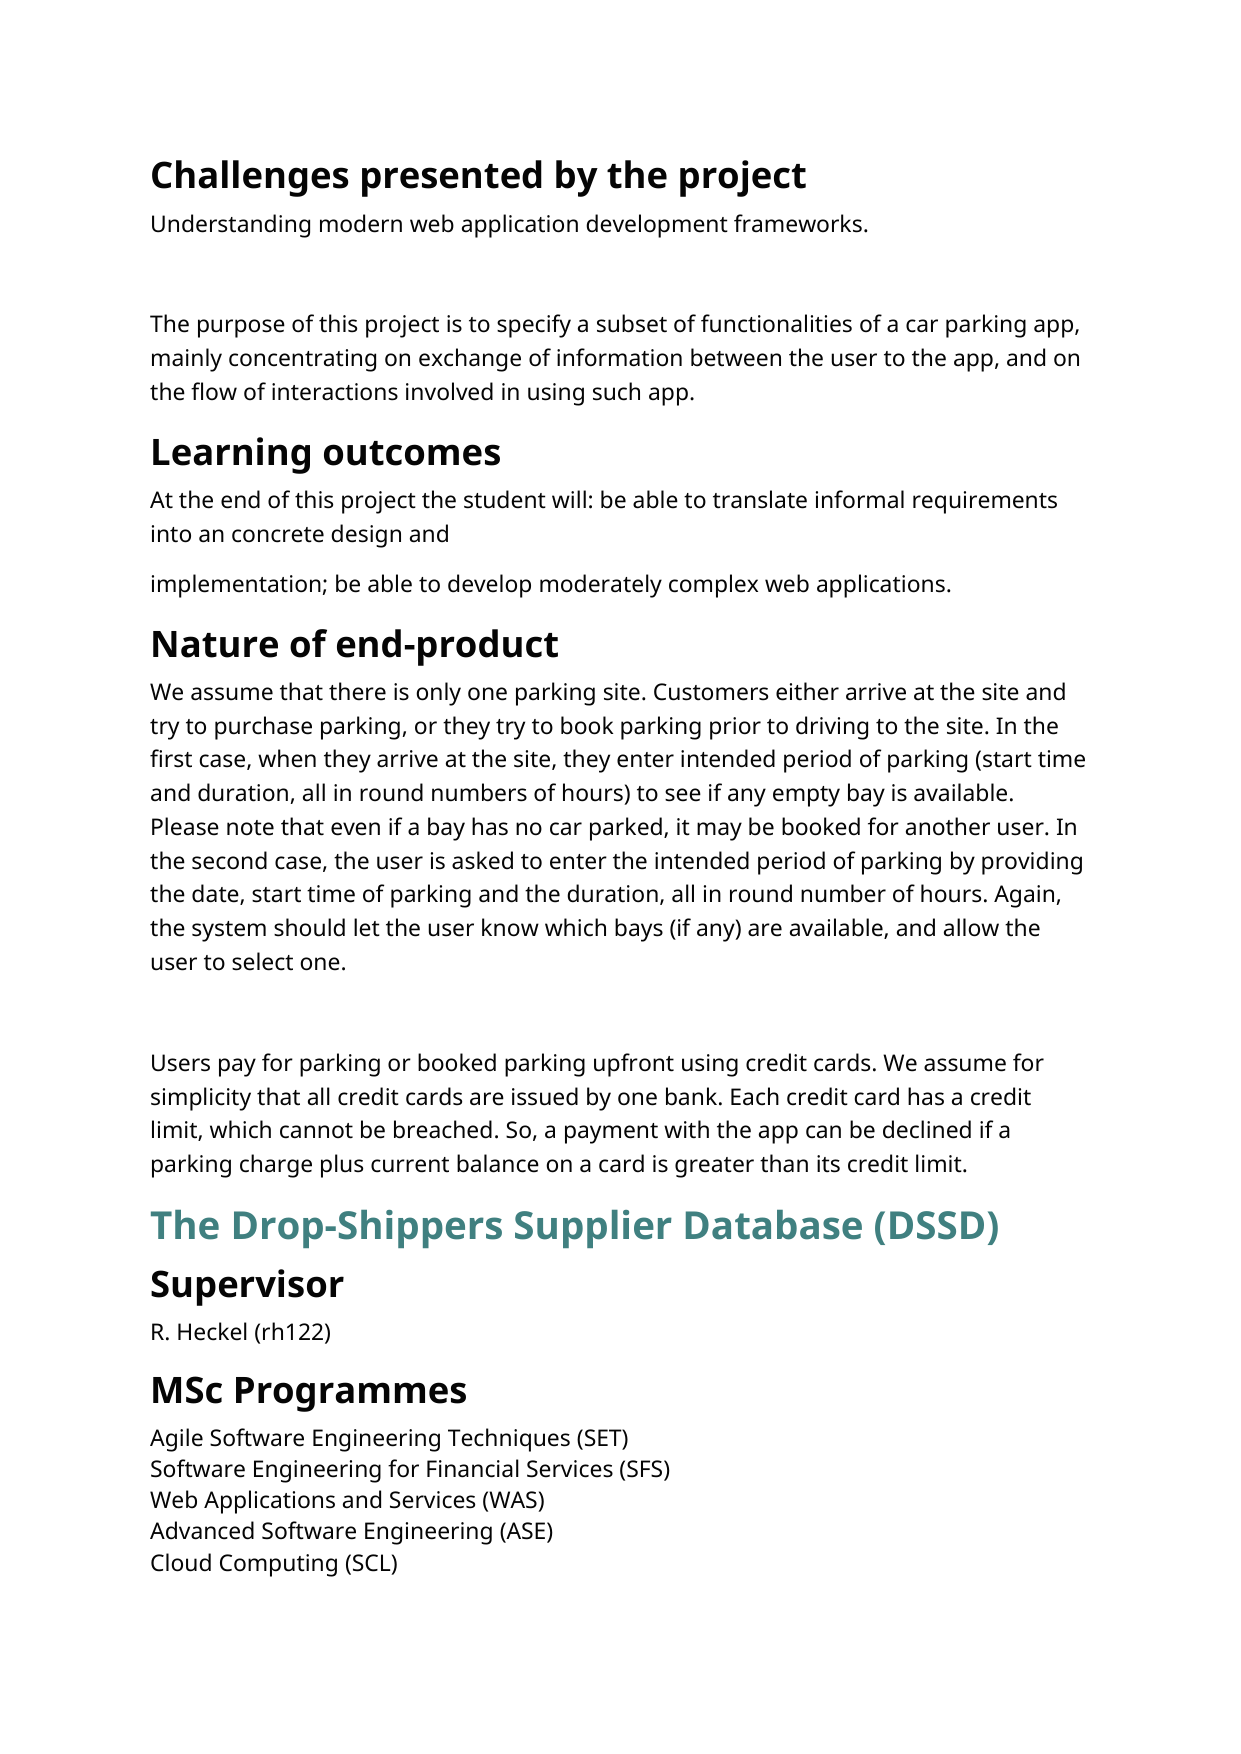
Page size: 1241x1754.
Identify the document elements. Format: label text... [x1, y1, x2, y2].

subtitle Learning outcomes [150, 426, 1090, 476]
text MSc Programmes [150, 1364, 1090, 1414]
text Understanding modern web application development frameworks. [150, 207, 1090, 239]
text Web Applications and Services (WAS) [150, 1484, 1090, 1515]
text Supervisor [150, 1259, 1090, 1308]
text At the end of this project the student will: be able to translate informal requirements into an concrete design and [150, 484, 1090, 549]
text We assume that there is only one parking site. Customers either arrive at the site and try to purchase parking, or they try to book parking prior to driving to the site. In the first case, when they arrive at the site, they enter intended period of parking (start time and duration, all in round numbers of hours) to see if any empty bay is available. Please note that even if a bay has no car parked, it may be booked for another user. In the second case, the user is asked to enter the intended period of parking by providing the date, start time of parking and the duration, all in round number of hours. Again, the system should let the user know which bays (if any) are available, and allow the user to select one. [150, 676, 1090, 977]
text R. Heckel (rh122) [150, 1316, 1090, 1347]
text Software Engineering for Financial Services (SFS) [150, 1453, 1090, 1484]
text The purpose of this project is to specify a subset of functionalities of a car parking app, mainly concentrating on exchange of information between the user to the app, and on the flow of interactions involved in using such app. [150, 308, 1090, 407]
text Agile Software Engineering Techniques (SET) [150, 1422, 1090, 1453]
text Cloud Computing (SCL) [150, 1547, 1090, 1578]
text implementation; be able to develop moderately complex web applications. [150, 568, 1090, 599]
text Users pay for parking or booked parking upfront using credit cards. We assume for simplicity that all credit cards are issued by one bank. Each credit card has a credit limit, which cannot be breached. So, a payment with the app can be declined if a parking charge plus current balance on a card is greater than its credit limit. [150, 1047, 1090, 1179]
subtitle Challenges presented by the project [150, 150, 1090, 200]
subtitle Nature of end-product [150, 618, 1090, 668]
text Advanced Software Engineering (ASE) [150, 1515, 1090, 1547]
text The Drop-Shippers Supplier Database (DSSD) [150, 1198, 1090, 1251]
